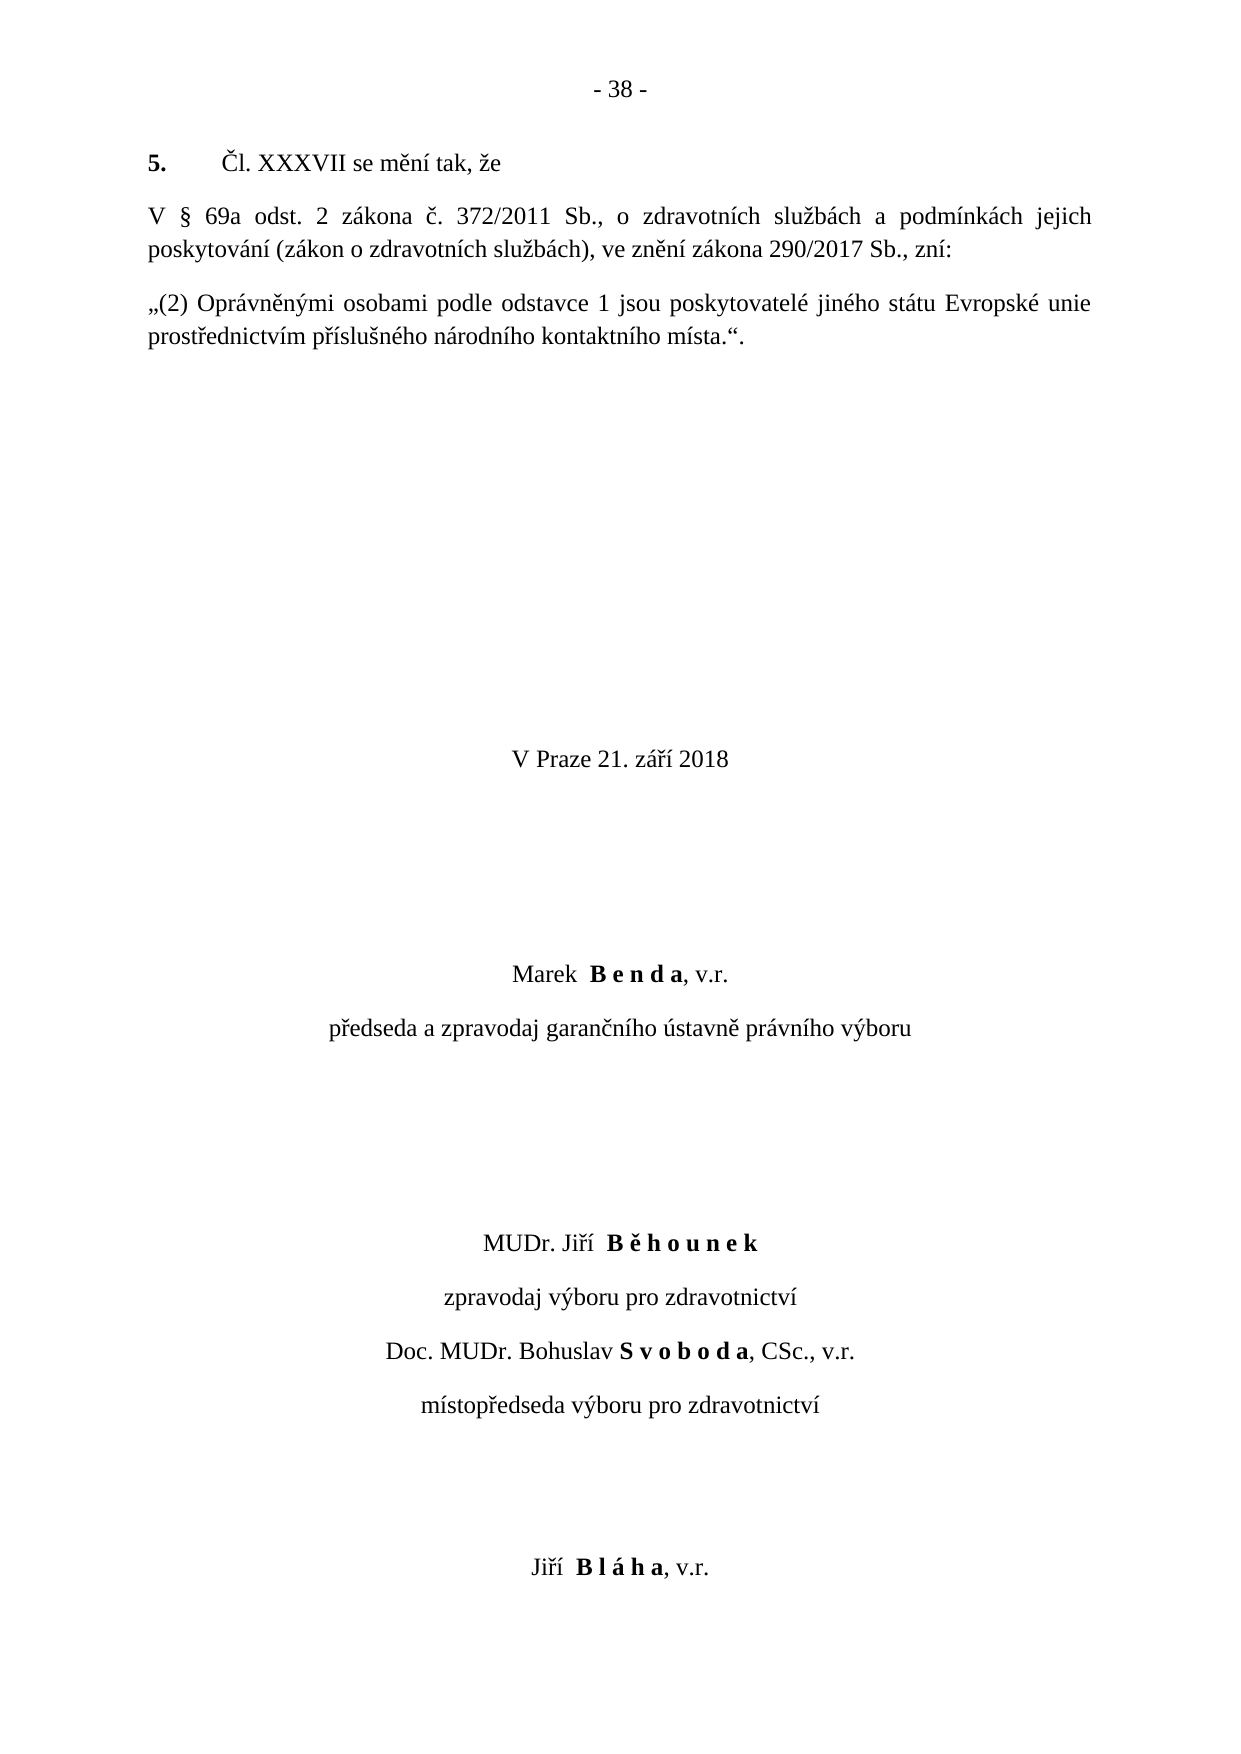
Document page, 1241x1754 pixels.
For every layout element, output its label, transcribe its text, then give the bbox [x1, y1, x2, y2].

text 5. Čl. XXXVII se mění tak, že [148, 148, 1093, 176]
text Jiří B l á h a, v.r. [148, 1552, 1093, 1580]
text Doc. MUDr. Bohuslav S v o b o d a, CSc., v.r. [148, 1336, 1093, 1365]
text zpravodaj výboru pro zdravotnictví [148, 1282, 1093, 1311]
text V Praze 21. září 2018 [148, 744, 1093, 773]
text „(2) Oprávněnými osobami podle odstavce 1 jsou poskytovatelé jiného státu Evropské unie prostřednictvím příslušného národního kontaktního místa.“. [148, 288, 1093, 350]
text předseda a zpravodaj garančního ústavně právního výboru [148, 1013, 1093, 1042]
text V § 69a odst. 2 zákona č. 372/2011 Sb., o zdravotních službách a podmínkách jejich poskytování (zákon o zdravotních službách), ve znění zákona 290/2017 Sb., zní: [148, 201, 1093, 263]
text místopředseda výboru pro zdravotnictví [148, 1390, 1093, 1419]
text MUDr. Jiří B ě h o u n e k [148, 1228, 1093, 1257]
text Marek B e n d a, v.r. [148, 959, 1093, 988]
